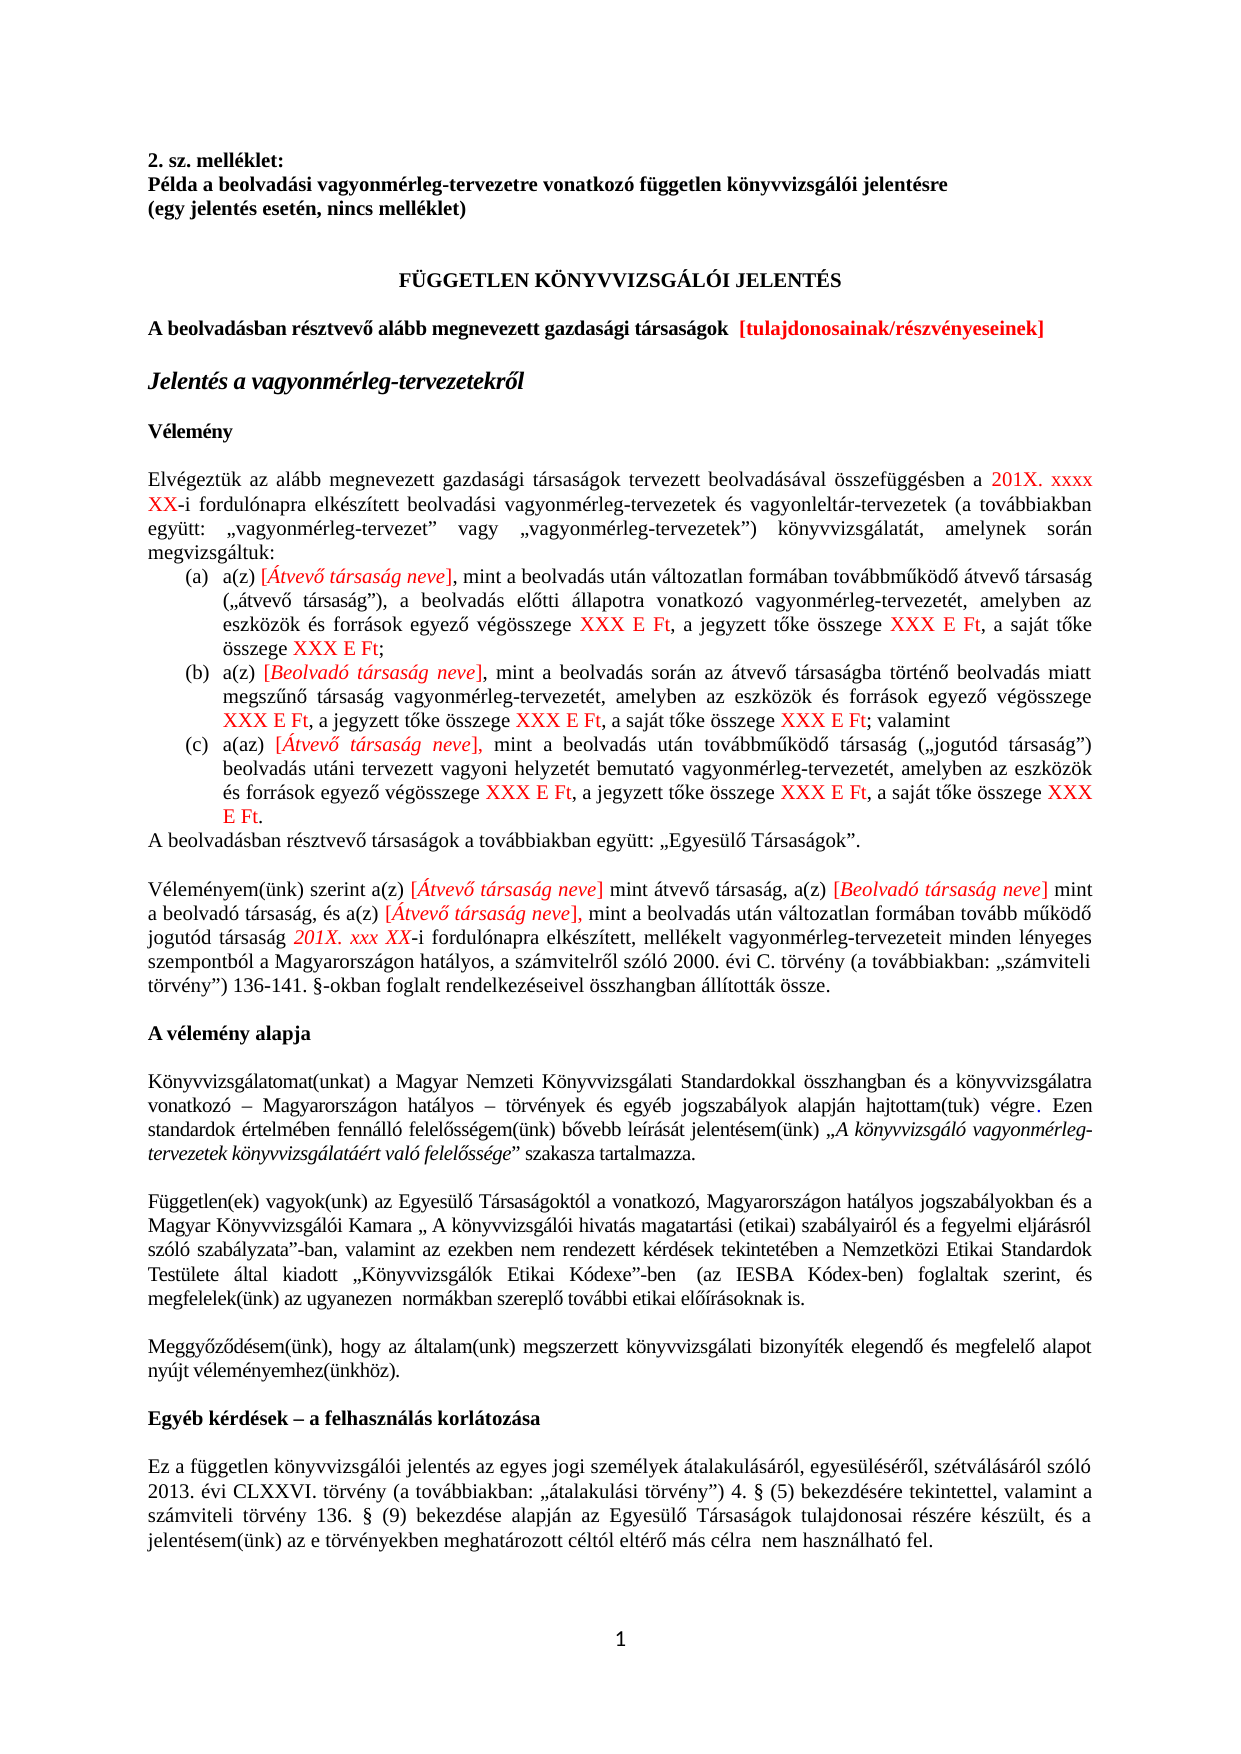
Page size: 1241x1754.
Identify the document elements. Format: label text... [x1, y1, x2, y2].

subtitle (egy jelentés esetén, nincs melléklet) [148, 196, 1093, 220]
text (a) a(z) [Átvevő társaság neve], mint a beolvadás után változatlan formában továbbműködő átvevő társaság („átvevő társaság”), a beolvadás előtti állapotra vonatkozó vagyonmérleg-tervezetét, amelyben az eszközök és források egyező végösszege XXX E Ft, a jegyzett tőke összege XXX E Ft, a saját tőke összege XXX E Ft; [185, 564, 1093, 660]
subtitle Példa a beolvadási vagyonmérleg-tervezetre vonatkozó független könyvvizsgálói jelentésre [148, 172, 1093, 196]
text A vélemény alapja [148, 1021, 1093, 1045]
text (c) a(az) [Átvevő társaság neve], mint a beolvadás után továbbműködő társaság („jogutód társaság”) beolvadás utáni tervezett vagyoni helyzetét bemutató vagyonmérleg-tervezetét, amelyben az eszközök és források egyező végösszege XXX E Ft, a jegyzett tőke összege XXX E Ft, a saját tőke összege XXX E Ft. [185, 732, 1093, 828]
text Egyéb kérdések – a felhasználás korlátozása [148, 1406, 1093, 1430]
text Elvégeztük az alább megnevezett gazdasági társaságok tervezett beolvadásával összefüggésben a 201X. xxxx XX-i fordulónapra elkészített beolvadási vagyonmérleg-tervezetek és vagyonleltár-tervezetek (a továbbiakban együtt: „vagyonmérleg-tervezet” vagy „vagyonmérleg-tervezetek”) könyvvizsgálatát, amelynek során megvizsgáltuk: [148, 467, 1093, 564]
text A beolvadásban résztvevő alább megnevezett gazdasági társaságok [tulajdonosainak/részvényeseinek] [148, 316, 1093, 340]
text FÜGGETLEN KÖNYVVIZSGÁLÓI JELENTÉS [148, 268, 1093, 292]
subtitle 2. sz. melléklet: [148, 148, 1093, 172]
text A beolvadásban résztvevő társaságok a továbbiakban együtt: „Egyesülő Társaságok”. [148, 828, 1093, 852]
text Független(ek) vagyok(unk) az Egyesülő Társaságoktól a vonatkozó, Magyarországon hatályos jogszabályokban és a Magyar Könyvvizsgálói Kamara „ A könyvvizsgálói hivatás magatartási (etikai) szabályairól és a fegyelmi eljárásról szóló szabályzata”-ban, valamint az ezekben nem rendezett kérdések tekintetében a Nemzetközi Etikai Standardok Testülete által kiadott „Könyvvizsgálók Etikai Kódexe”-ben (az IESBA Kódex-ben) foglaltak szerint, és megfelelek(ünk) az ugyanezen normákban szereplő további etikai előírásoknak is. [148, 1189, 1093, 1309]
text Könyvvizsgálatomat(unkat) a Magyar Nemzeti Könyvvizsgálati Standardokkal összhangban és a könyvvizsgálatra vonatkozó – Magyarországon hatályos – törvények és egyéb jogszabályok alapján hajtottam(tuk) végre. Ezen standardok értelmében fennálló felelősségem(ünk) bővebb leírását jelentésem(ünk) „A könyvvizsgáló vagyonmérleg-tervezetek könyvvizsgálatáért való felelőssége” szakasza tartalmazza. [148, 1069, 1093, 1165]
text Ez a független könyvvizsgálói jelentés az egyes jogi személyek átalakulásáról, egyesüléséről, szétválásáról szóló 2013. évi CLXXVI. törvény (a továbbiakban: „átalakulási törvény”) 4. § (5) bekezdésére tekintettel, valamint a számviteli törvény 136. § (9) bekezdése alapján az Egyesülő Társaságok tulajdonosai részére készült, és a jelentésem(ünk) az e törvényekben meghatározott céltól eltérő más célra nem használható fel. [148, 1454, 1093, 1552]
text Vélemény [148, 419, 1093, 443]
text Meggyőződésem(ünk), hogy az általam(unk) megszerzett könyvvizsgálati bizonyíték elegendő és megfelelő alapot nyújt véleményemhez(ünkhöz). [148, 1334, 1093, 1382]
text Véleményem(ünk) szerint a(z) [Átvevő társaság neve] mint átvevő társaság, a(z) [Beolvadó társaság neve] mint a beolvadó társaság, és a(z) [Átvevő társaság neve], mint a beolvadás után változatlan formában tovább működő jogutód társaság 201X. xxx XX-i fordulónapra elkészített, mellékelt vagyonmérleg-tervezeteit minden lényeges szempontból a Magyarországon hatályos, a számvitelről szóló 2000. évi C. törvény (a továbbiakban: „számviteli törvény”) 136-141. §-okban foglalt rendelkezéseivel összhangban állították össze. [148, 876, 1093, 997]
text Jelentés a vagyonmérleg-tervezetekről [148, 366, 1093, 395]
text (b) a(z) [Beolvadó társaság neve], mint a beolvadás során az átvevő társaságba történő beolvadás miatt megszűnő társaság vagyonmérleg-tervezetét, amelyben az eszközök és források egyező végösszege XXX E Ft, a jegyzett tőke összege XXX E Ft, a saját tőke összege XXX E Ft; valamint [185, 660, 1093, 732]
